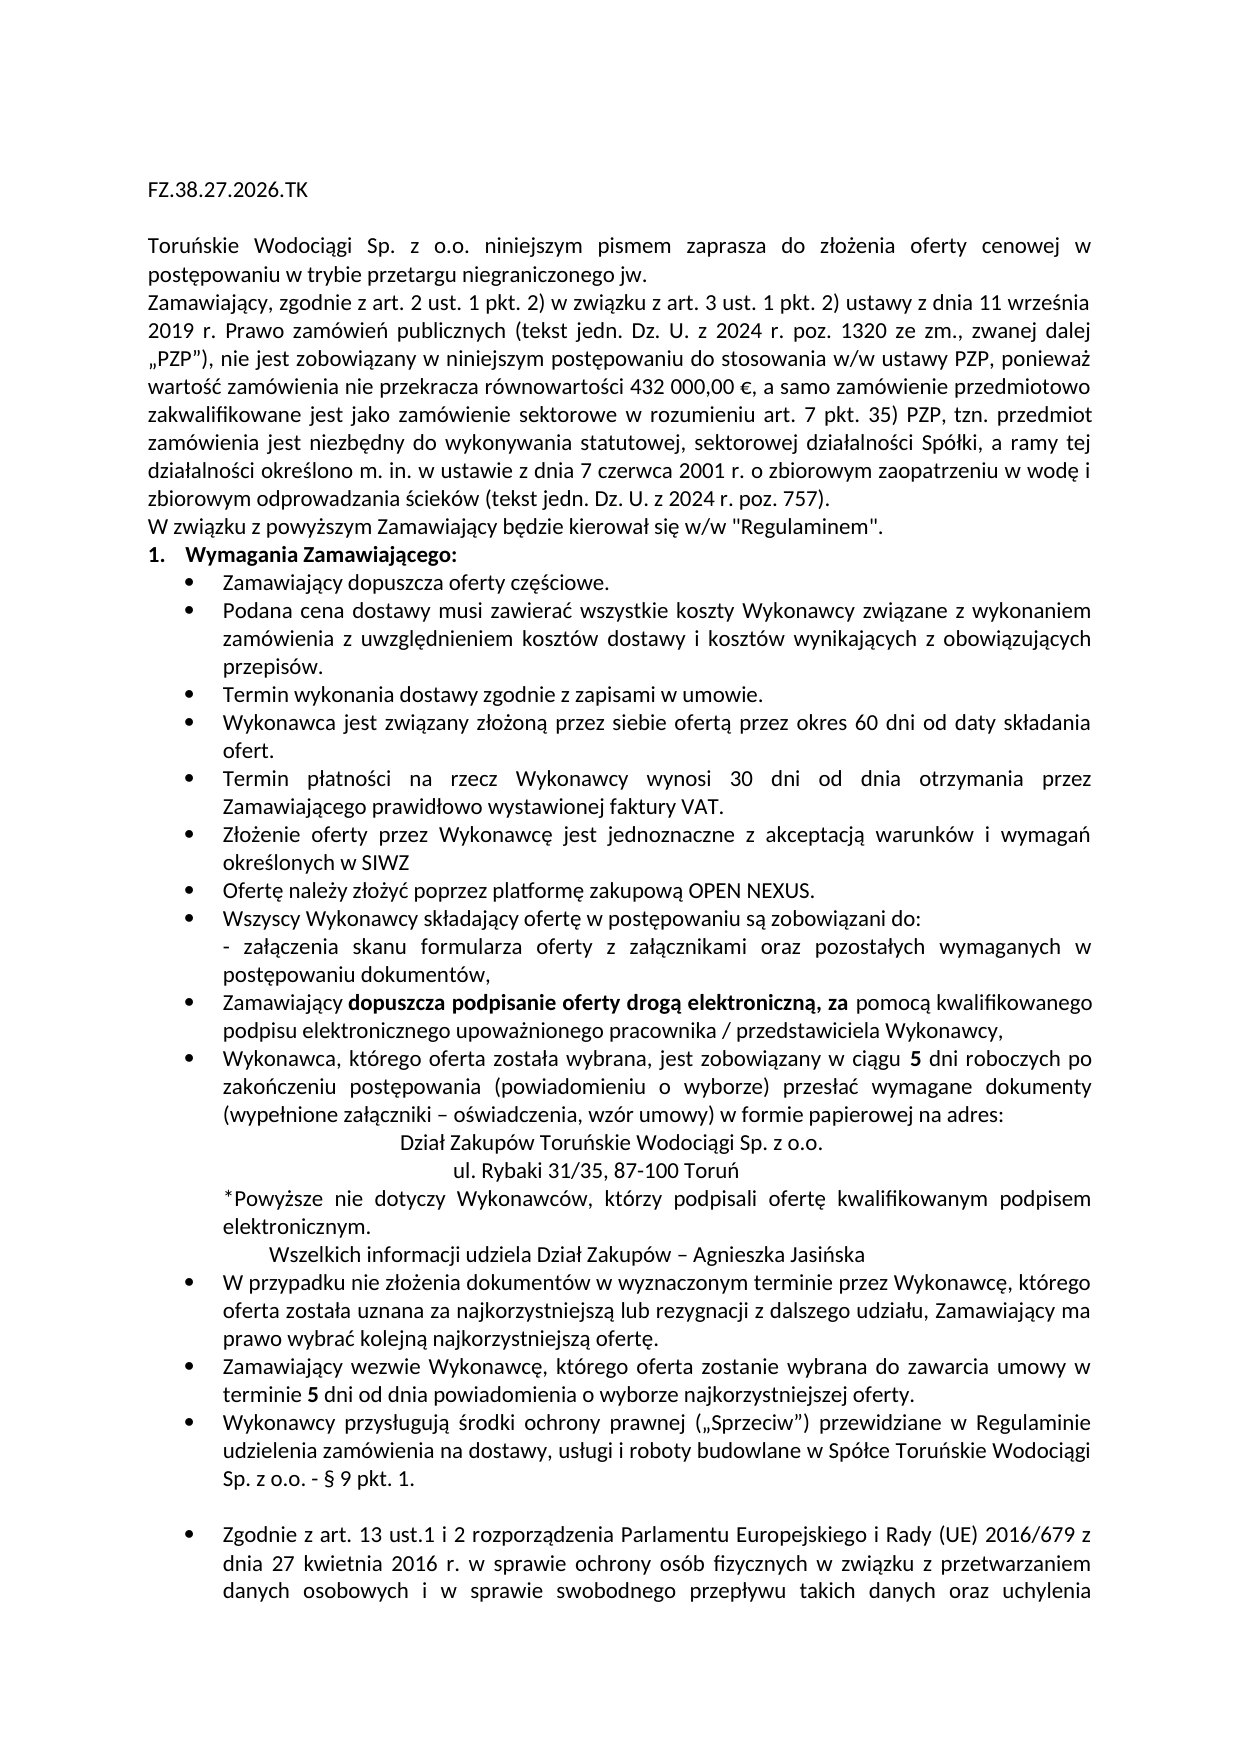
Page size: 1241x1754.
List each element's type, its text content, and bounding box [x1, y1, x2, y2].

text Dział Zakupów Toruńskie Wodociągi Sp. z o.o. [185, 1128, 1093, 1156]
list Termin wykonania dostawy zgodnie z zapisami w umowie. [185, 680, 1093, 708]
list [185, 1521, 1093, 1605]
text W związku z powyższym Zamawiający będzie kierował się w/w "Regulaminem". [148, 512, 1093, 540]
list *Powyższe nie dotyczy Wykonawców, którzy podpisali ofertę kwalifikowanym podpisem elektronicznym. Wszelkich informacji udziela Dział Zakupów – Agnieszka Jasińska [223, 1184, 1093, 1268]
list Zamawiający wezwie Wykonawcę, którego oferta zostanie wybrana do zawarcia umowy w terminie 5 dni od dnia powiadomienia o wyborze najkorzystniejszej oferty. [185, 1352, 1093, 1408]
list Wykonawca, którego oferta została wybrana, jest zobowiązany w ciągu 5 dni roboczych po zakończeniu postępowania (powiadomieniu o wyborze) przesłać wymagane dokumenty (wypełnione załączniki – oświadczenia, wzór umowy) w formie papierowej na adres: [185, 1044, 1093, 1128]
text ul. Rybaki 31/35, 87-100 Toruń [148, 1156, 1093, 1184]
list Podana cena dostawy musi zawierać wszystkie koszty Wykonawcy związane z wykonaniem zamówienia z uwzględnieniem kosztów dostawy i kosztów wynikających z obowiązujących przepisów. [185, 596, 1093, 680]
text Toruńskie Wodociągi Sp. z o.o. niniejszym pismem zaprasza do złożenia oferty cenowej w postępowaniu w trybie przetargu niegraniczonego jw. [148, 232, 1093, 288]
list Zamawiający dopuszcza oferty częściowe. [185, 568, 1093, 596]
list Wykonawca jest związany złożoną przez siebie ofertą przez okres 60 dni od daty składania ofert. [185, 708, 1093, 764]
text FZ.38.27.2026.TK [148, 176, 1093, 204]
list Ofertę należy złożyć poprzez platformę zakupową OPEN NEXUS. [185, 876, 1093, 904]
list Złożenie oferty przez Wykonawcę jest jednoznaczne z akceptacją warunków i wymagań określonych w SIWZ [185, 820, 1093, 876]
list Termin płatności na rzecz Wykonawcy wynosi 30 dni od dnia otrzymania przez Zamawiającego prawidłowo wystawionej faktury VAT. [185, 764, 1093, 820]
list Wymagania Zamawiającego: [148, 540, 1093, 568]
list W przypadku nie złożenia dokumentów w wyznaczonym terminie przez Wykonawcę, którego oferta została uznana za najkorzystniejszą lub rezygnacji z dalszego udziału, Zamawiający ma prawo wybrać kolejną najkorzystniejszą ofertę. [185, 1268, 1093, 1352]
list Wykonawcy przysługują środki ochrony prawnej („Sprzeciw”) przewidziane w Regulaminie udzielenia zamówienia na dostawy, usługi i roboty budowlane w Spółce Toruńskie Wodociągi Sp. z o.o. - § 9 pkt. 1. [185, 1408, 1093, 1493]
text - załączenia skanu formularza oferty z załącznikami oraz pozostałych wymaganych w postępowaniu dokumentów, [223, 932, 1093, 988]
text Zamawiający, zgodnie z art. 2 ust. 1 pkt. 2) w związku z art. 3 ust. 1 pkt. 2) ustawy z dnia 11 września 2019 r. Prawo zamówień publicznych (tekst jedn. Dz. U. z 2024 r. poz. 1320 ze zm., zwanej dalej „PZP”), nie jest zobowiązany w niniejszym postępowaniu do stosowania w/w ustawy PZP, ponieważ wartość zamówienia nie przekracza równowartości 432 000,00 €, a samo zamówienie przedmiotowo zakwalifikowane jest jako zamówienie sektorowe w rozumieniu art. 7 pkt. 35) PZP, tzn. przedmiot zamówienia jest niezbędny do wykonywania statutowej, sektorowej działalności Spółki, a ramy tej działalności określono m. in. w ustawie z dnia 7 czerwca 2001 r. o zbiorowym zaopatrzeniu w wodę i zbiorowym odprowadzania ścieków (tekst jedn. Dz. U. z 2024 r. poz. 757). [148, 288, 1093, 512]
list Wszyscy Wykonawcy składający ofertę w postępowaniu są zobowiązani do: [185, 904, 1093, 932]
list Zamawiający dopuszcza podpisanie oferty drogą elektroniczną, za pomocą kwalifikowanego podpisu elektronicznego upoważnionego pracownika / przedstawiciela Wykonawcy, [185, 988, 1093, 1044]
